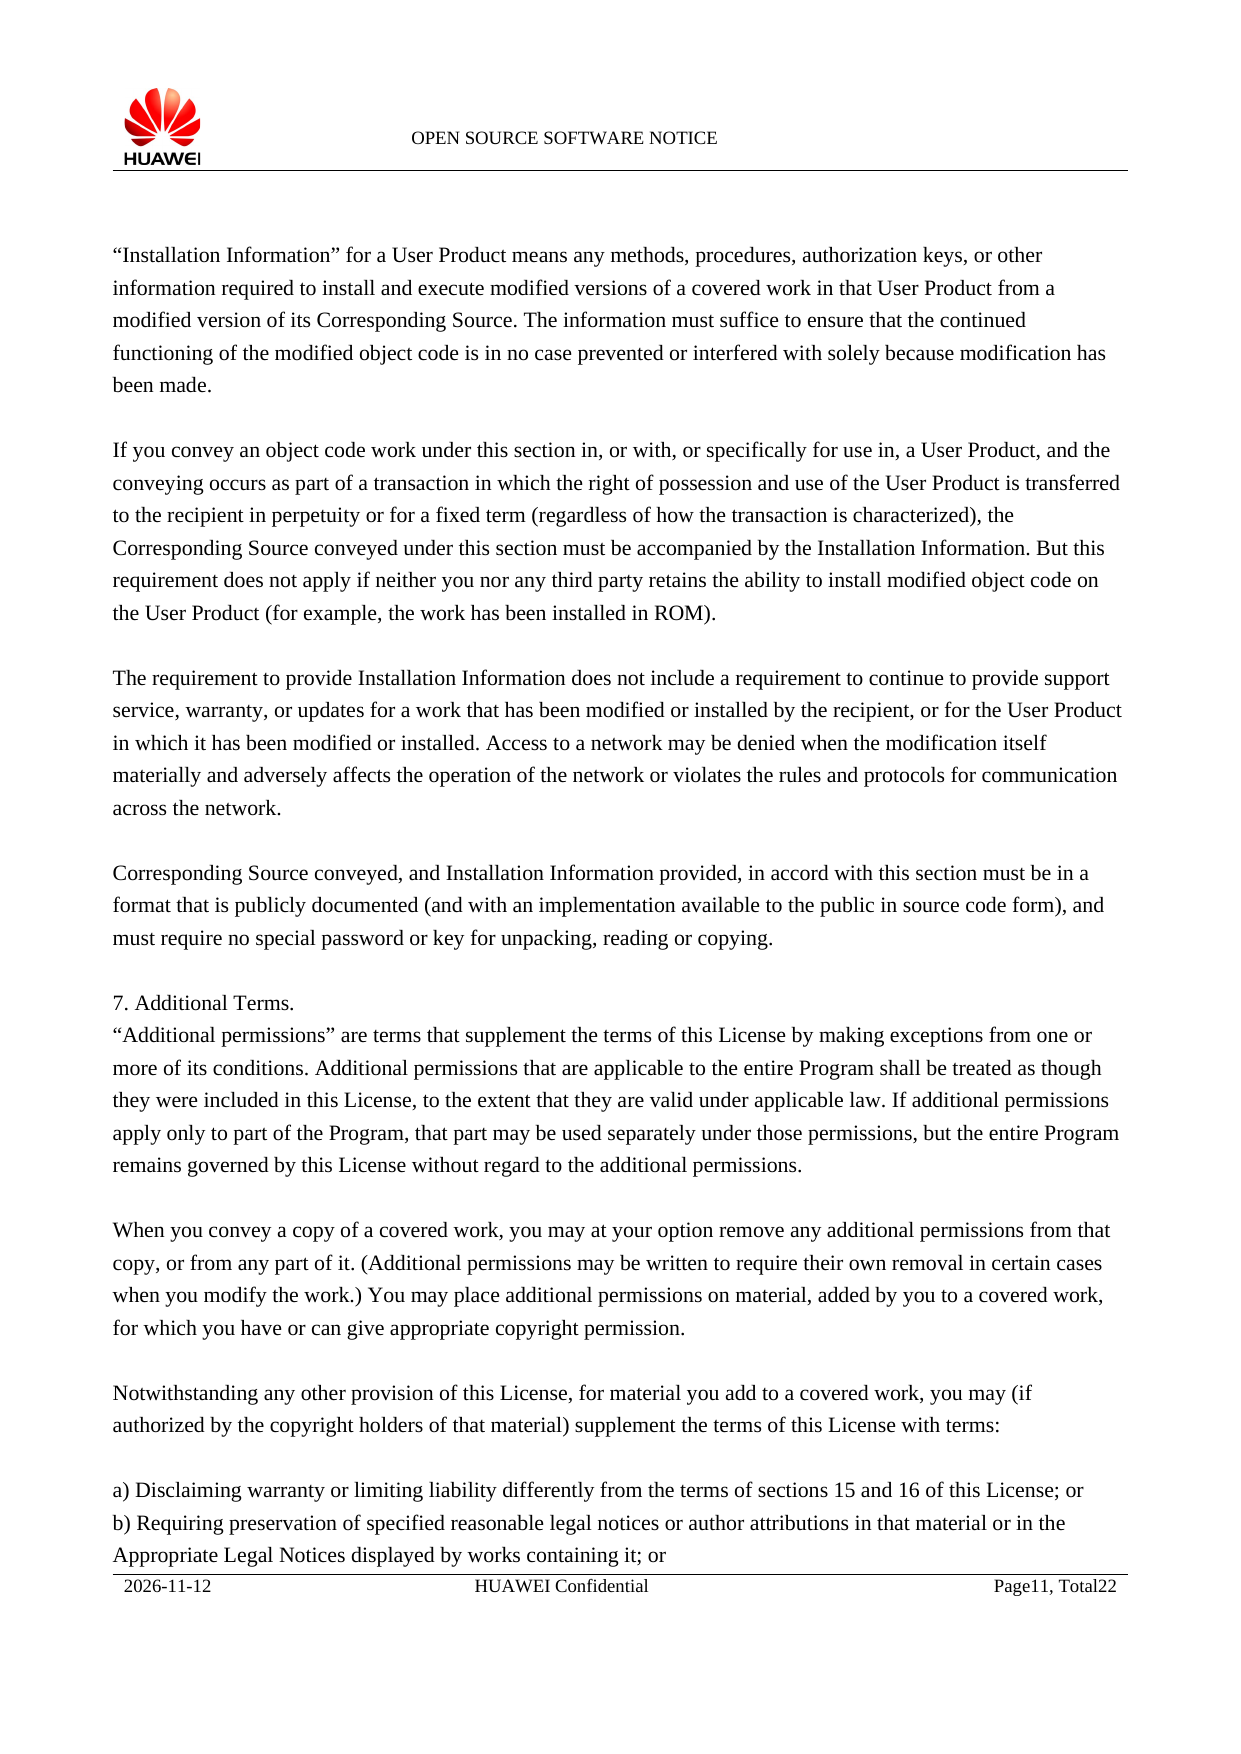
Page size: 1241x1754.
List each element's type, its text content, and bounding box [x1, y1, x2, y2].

picture [124, 88, 201, 165]
